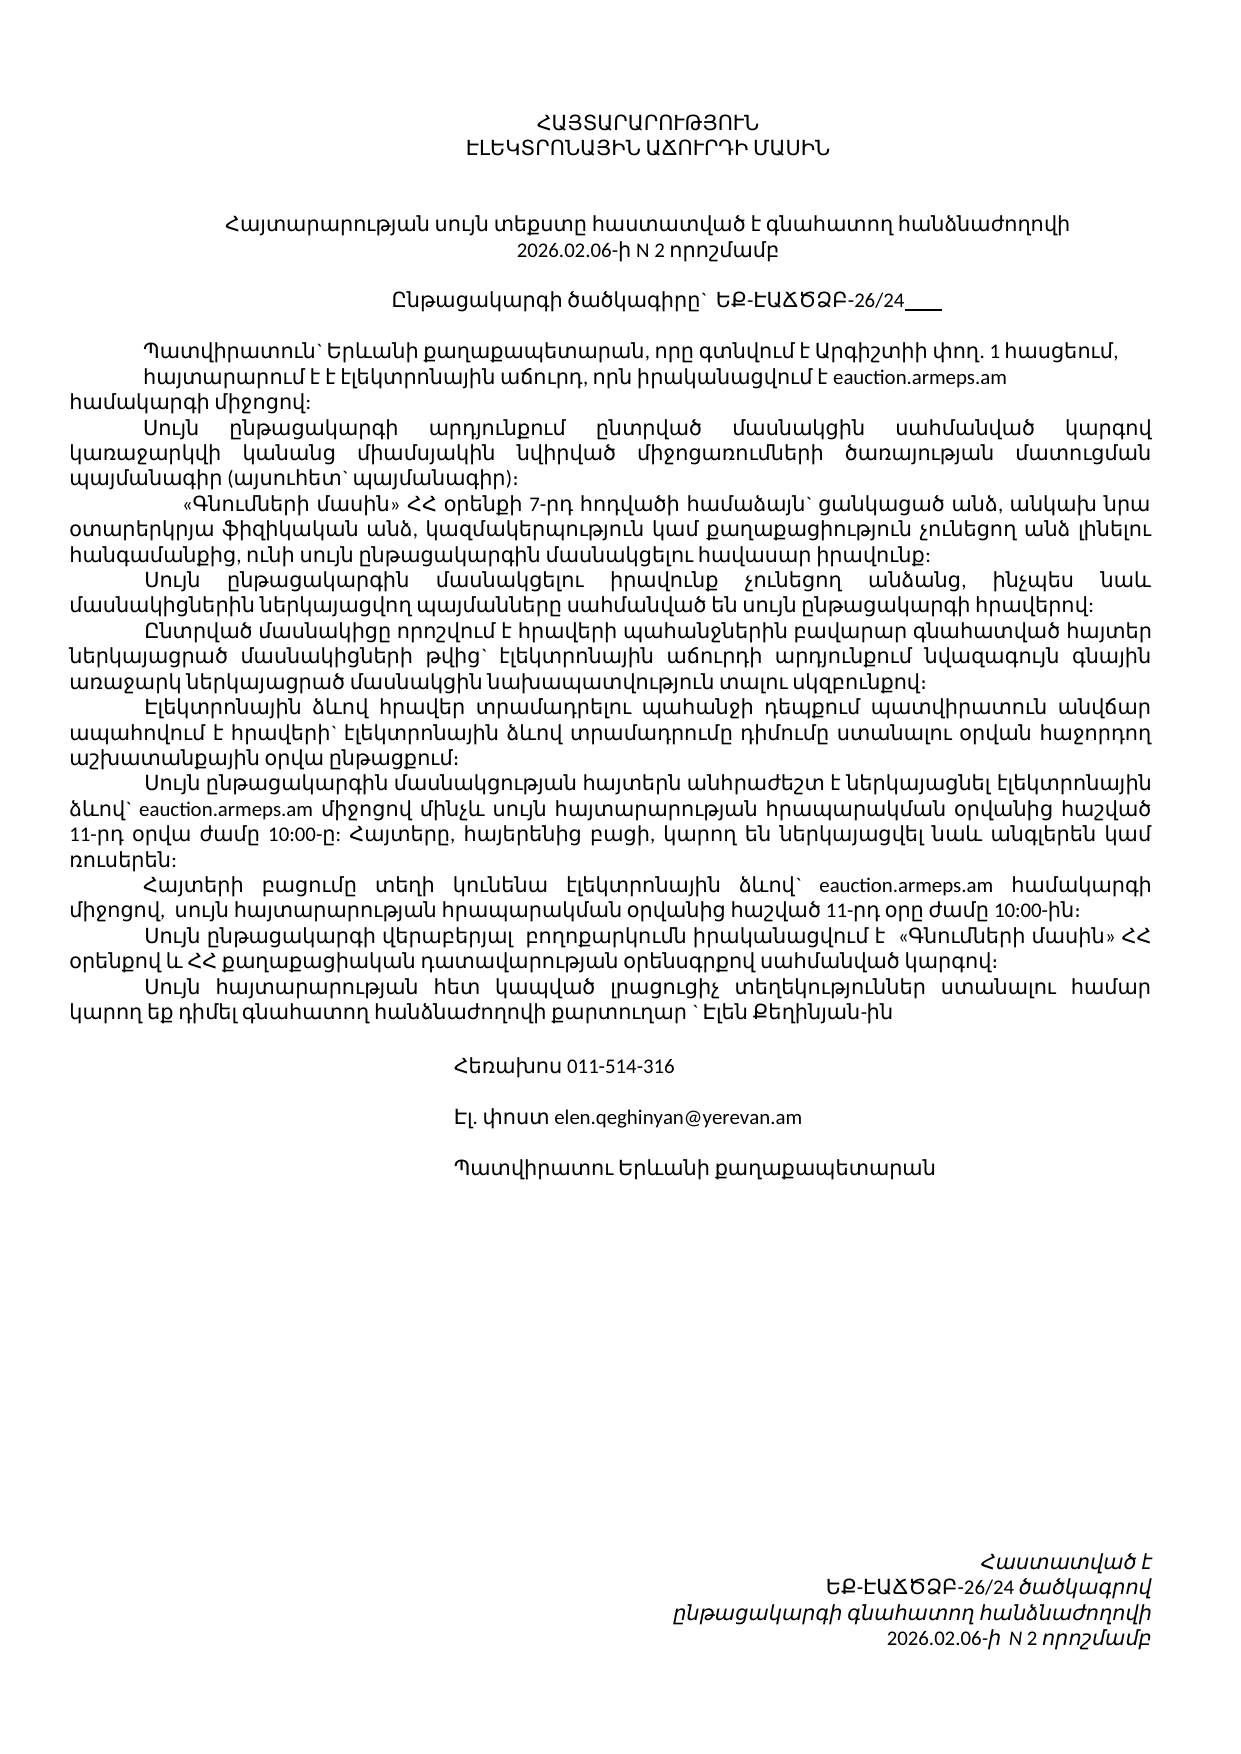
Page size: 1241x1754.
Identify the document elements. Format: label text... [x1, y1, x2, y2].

text Էլեկտրոնային ձևով հրավեր տրամադրելու պահանջի դեպքում պատվիրատուն անվճար ապահովում է հրավերի` էլեկտրոնային ձևով տրամադրումը դիմումը ստանալու օրվան հաջորդող աշխատանքային օրվա ընթացքում։ [69, 694, 1152, 771]
text Սույն ընթացակարգին մասնակցության հայտերն անհրաժեշտ է ներկայացնել էլեկտրոնային ձևով` eauction.armeps.am միջոցով մինչև սույն հայտարարության հրապարակման օրվանից հաշված 11-րդ օրվա ժամը 10:00-ը: Հայտերը, հայերենից բացի, կարող են ներկայացվել նաև անգլերեն կամ ռուսերեն: [69, 771, 1152, 872]
text հայտարարում է է էլեկտրոնային աճուրդ, որն իրականացվում է eauction.armeps.am համակարգի միջոցով: [69, 364, 1152, 415]
text Սույն ընթացակարգի վերաբերյալ բողոքարկումն իրականացվում է «Գնումների մասին» ՀՀ օրենքով և ՀՀ քաղաքացիական դատավարության օրենսգրքով սահմանված կարգով։ [69, 923, 1152, 974]
text ՀԱՅՏԱՐԱՐՈՒԹՅՈՒՆ [69, 110, 1152, 135]
text Ընտրված մասնակիցը որոշվում է հրավերի պահանջներին բավարար գնահատված հայտեր ներկայացրած մասնակիցների թվից` էլեկտրոնային աճուրդի արդյունքում նվազագույն գնային առաջարկ ներկայացրած մասնակցին նախապատվություն տալու սկզբունքով։ [69, 618, 1152, 694]
text Սույն ընթացակարգին մասնակցելու իրավունք չունեցող անձանց, ինչպես նաև մասնակիցներին ներկայացվող պայմանները սահմանված են սույն ընթացակարգի հրավերով: [69, 567, 1152, 618]
text 2026.02.06 -ի N 2 որոշմամբ [69, 237, 1152, 262]
text ԷԼԵԿՏՐՈՆԱՅԻՆ ԱՃՈՒՐԴԻ ՄԱՍԻՆ [69, 135, 1152, 161]
text ընթացակարգի գնահատող հանձնաժողովի [69, 1600, 1152, 1625]
text Հայտերի բացումը տեղի կունենա էլեկտրոնային ձևով` eauction.armeps.am համակարգի միջոցով, սույն հայտարարության հրապարակման օրվանից հաշված 11-րդ օրը ժամը 10:00-ին։ [69, 872, 1152, 923]
text Ընթացակարգի ծածկագիրը` ԵՔ-ԷԱՃԾՁԲ-26/24 [69, 288, 1152, 313]
text Էլ. փոստ elen.qeghinyan@yerevan.am [69, 1104, 1152, 1129]
text Սույն ընթացակարգի արդյունքում ընտրված մասնակցին սահմանված կարգով կառաջարկվի կանանց միամսյակին նվիրված միջոցառումների ծառայության մատուցման պայմանագիր (այսուհետ` պայմանագիր)։ [69, 415, 1152, 491]
text Պատվիրատու Երևանի քաղաքապետարան [69, 1155, 1152, 1180]
text Հեռախոս 011-514-316 [69, 1053, 1152, 1078]
text Հաստատված է [69, 1549, 1152, 1574]
text «Գնումների մասին» ՀՀ օրենքի 7-րդ հոդվածի համաձայն` ցանկացած անձ, անկախ նրա օտարերկրյա ֆիզիկական անձ, կազմակերպություն կամ քաղաքացիություն չունեցող անձ լինելու հանգամանքից, ունի սույն ընթացակարգին մասնակցելու հավասար իրավունք: [69, 491, 1152, 567]
text Սույն հայտարարության հետ կապված լրացուցիչ տեղեկություններ ստանալու համար կարող եք դիմել գնահատող հանձնաժողովի քարտուղար ` Էլեն Քեղինյան-ին [69, 974, 1152, 1025]
text 2026.02.06 -ի N 2 որոշմամբ [69, 1625, 1152, 1651]
text ԵՔ-ԷԱՃԾՁԲ-26/24 ծածկագրով [69, 1574, 1152, 1600]
text Պատվիրատուն` Երևանի քաղաքապետարան, որը գտնվում է Արգիշտիի փող. 1 հասցեում, [69, 338, 1152, 364]
text Հայտարարության սույն տեքստը հաստատված է գնահատող հանձնաժողովի [69, 211, 1152, 237]
